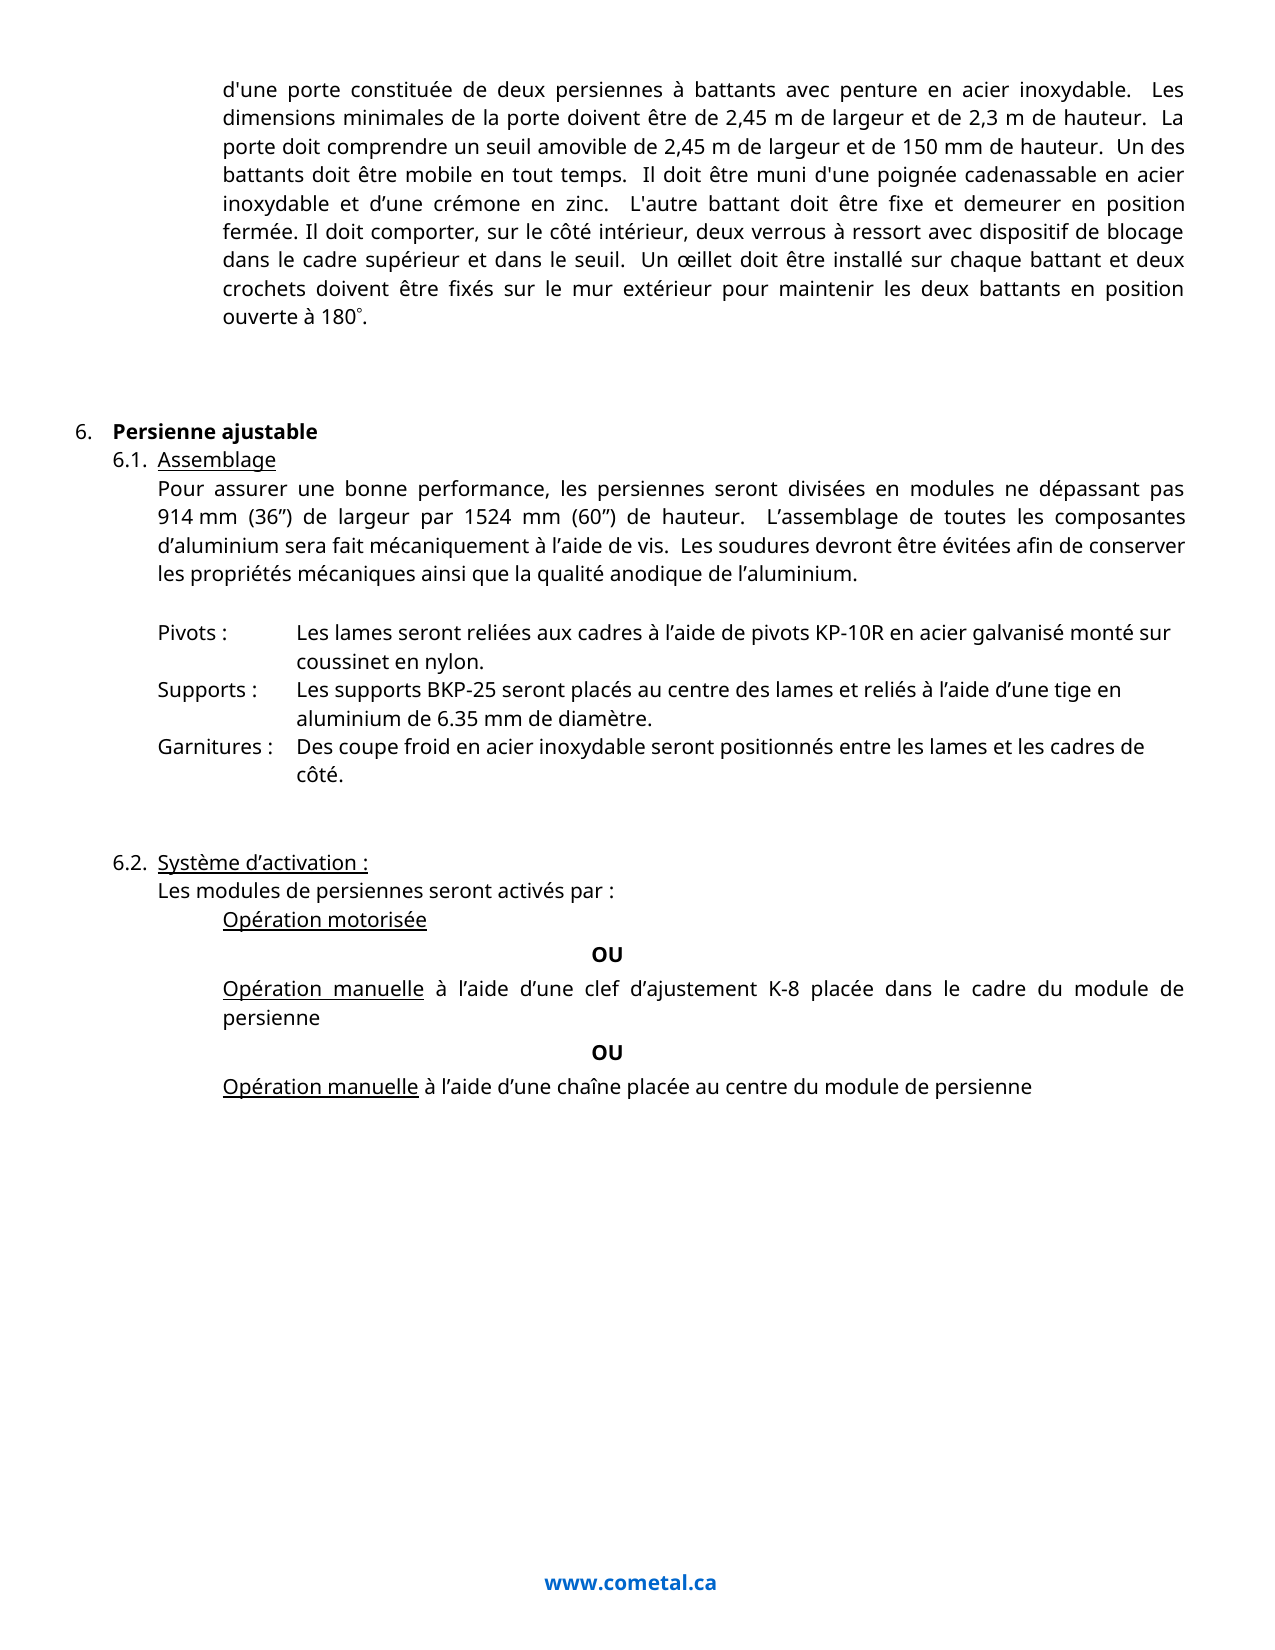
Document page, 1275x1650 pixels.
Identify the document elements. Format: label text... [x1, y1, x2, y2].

text OU [517, 940, 1186, 968]
text OU [517, 1038, 1186, 1066]
text Supports : Les supports BKP-25 seront placés au centre des lames et reliés à l’aide d’une tige en aluminium de 6.35 mm de diamètre. [157, 675, 1186, 732]
text Opération manuelle à l’aide d’une chaîne placée au centre du module de persienne [222, 1072, 1186, 1101]
text Les modules de persiennes seront activés par : [84, 877, 1186, 905]
text Pivots : Les lames seront reliées aux cadres à l’aide de pivots KP-10R en acier galvanisé monté sur coussinet en nylon. [157, 618, 1186, 675]
list Persienne ajustable [75, 417, 1186, 446]
list Système d’activation : [112, 848, 1186, 877]
text Garnitures : Des coupe froid en acier inoxydable seront positionnés entre les lames et les cadres de côté. [157, 732, 1186, 789]
text Pour assurer une bonne performance, les persiennes seront divisées en modules ne dépassant pas 914 mm (36”) de largeur par 1524 mm (60”) de hauteur. L’assemblage de toutes les composantes d’aluminium sera fait mécaniquement à l’aide de vis. Les soudures devront être évitées afin de conserver les propriétés mécaniques ainsi que la qualité anodique de l’aluminium. [157, 474, 1186, 588]
list Assemblage [112, 446, 1186, 474]
text Opération motorisée [75, 905, 1186, 933]
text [222, 75, 1186, 331]
text Opération manuelle à l’aide d’une clef d’ajustement K-8 placée dans le cadre du module de persienne [222, 974, 1186, 1031]
